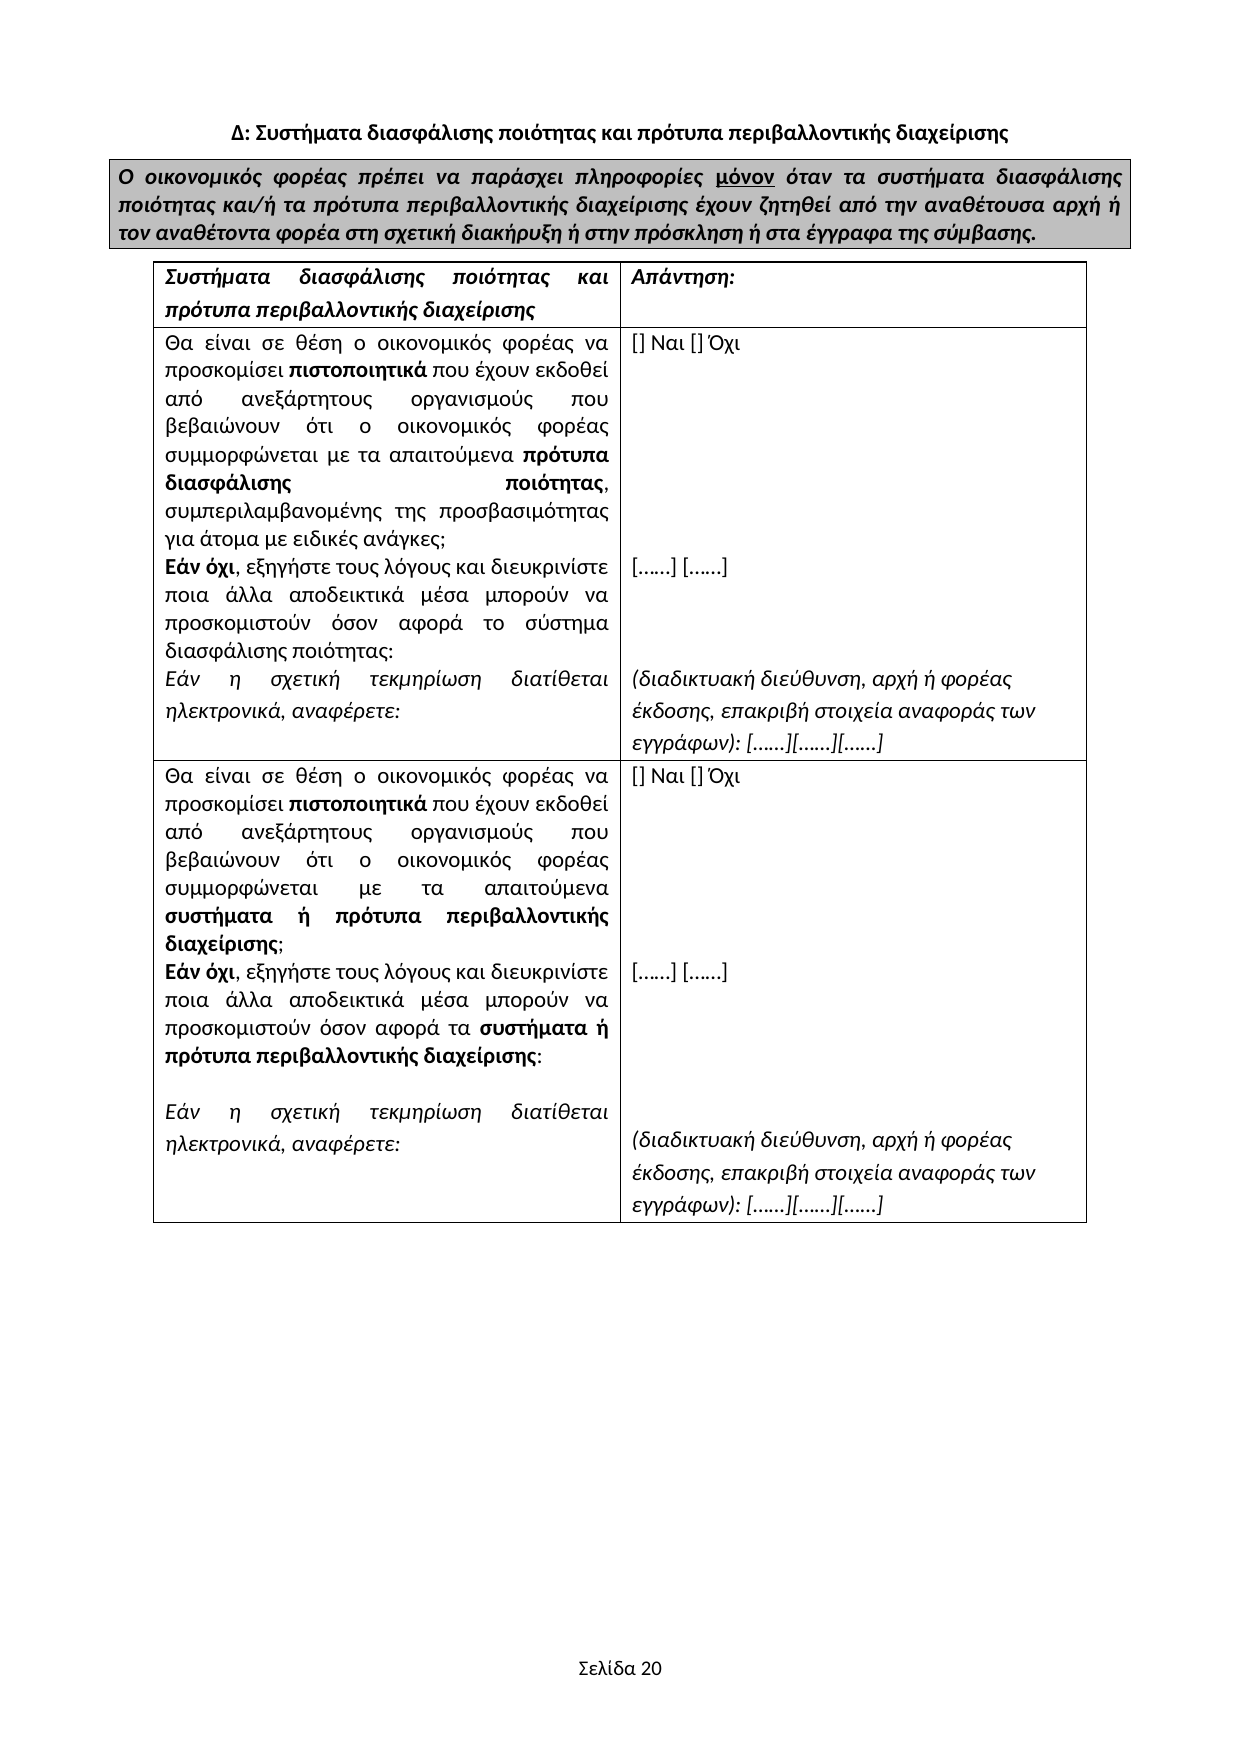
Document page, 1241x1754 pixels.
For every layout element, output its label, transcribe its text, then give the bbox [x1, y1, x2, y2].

table_header Απάντηση: [621, 263, 1086, 327]
text Ο οικονομικός φορέας πρέπει να παράσχει πληροφορίες μόνον όταν τα συστήματα διασφάλισης ποιότητας και/ή τα πρότυπα περιβαλλοντικής διαχείρισης έχουν ζητηθεί από την αναθέτουσα αρχή ή τον αναθέτοντα φορέα στη σχετική διακήρυξη ή στην πρόσκληση ή στα έγγραφα της σύμβασης. [110, 160, 1130, 248]
table_cell [] Ναι [] Όχι [……] [……] (διαδικτυακή διεύθυνση, αρχή ή φορέας έκδοσης, επακριβή στοιχεία αναφοράς των εγγράφων): [……][……][……] [621, 761, 1086, 1222]
table_cell Θα είναι σε θέση ο οικονομικός φορέας να προσκομίσει πιστοποιητικά που έχουν εκδοθεί από ανεξάρτητους οργανισμούς που βεβαιώνουν ότι ο οικονομικός φορέας συμμορφώνεται με τα απαιτούμενα πρότυπα διασφάλισης ποιότητας, συμπεριλαμβανομένης της προσβασιμότητας για άτομα με ειδικές ανάγκες; Εάν όχι, εξηγήστε τους λόγους και διευκρινίστε ποια άλλα αποδεικτικά μέσα μπορούν να προσκομιστούν όσον αφορά το σύστημα διασφάλισης ποιότητας: Εάν η σχετική τεκμηρίωση διατίθεται ηλεκτρονικά, αναφέρετε: [154, 328, 620, 760]
table_header Συστήματα διασφάλισης ποιότητας και πρότυπα περιβαλλοντικής διαχείρισης [154, 263, 620, 327]
table_cell [] Ναι [] Όχι [……] [……] (διαδικτυακή διεύθυνση, αρχή ή φορέας έκδοσης, επακριβή στοιχεία αναφοράς των εγγράφων): [……][……][……] [621, 328, 1086, 760]
table_cell Θα είναι σε θέση ο οικονομικός φορέας να προσκομίσει πιστοποιητικά που έχουν εκδοθεί από ανεξάρτητους οργανισμούς που βεβαιώνουν ότι ο οικονομικός φορέας συμμορφώνεται με τα απαιτούμενα συστήματα ή πρότυπα περιβαλλοντικής διαχείρισης; Εάν όχι, εξηγήστε τους λόγους και διευκρινίστε ποια άλλα αποδεικτικά μέσα μπορούν να προσκομιστούν όσον αφορά τα συστήματα ή πρότυπα περιβαλλοντικής διαχείρισης: Εάν η σχετική τεκμηρίωση διατίθεται ηλεκτρονικά, αναφέρετε: [154, 761, 620, 1222]
text Δ: Συστήματα διασφάλισης ποιότητας και πρότυπα περιβαλλοντικής διαχείρισης [118, 118, 1122, 146]
